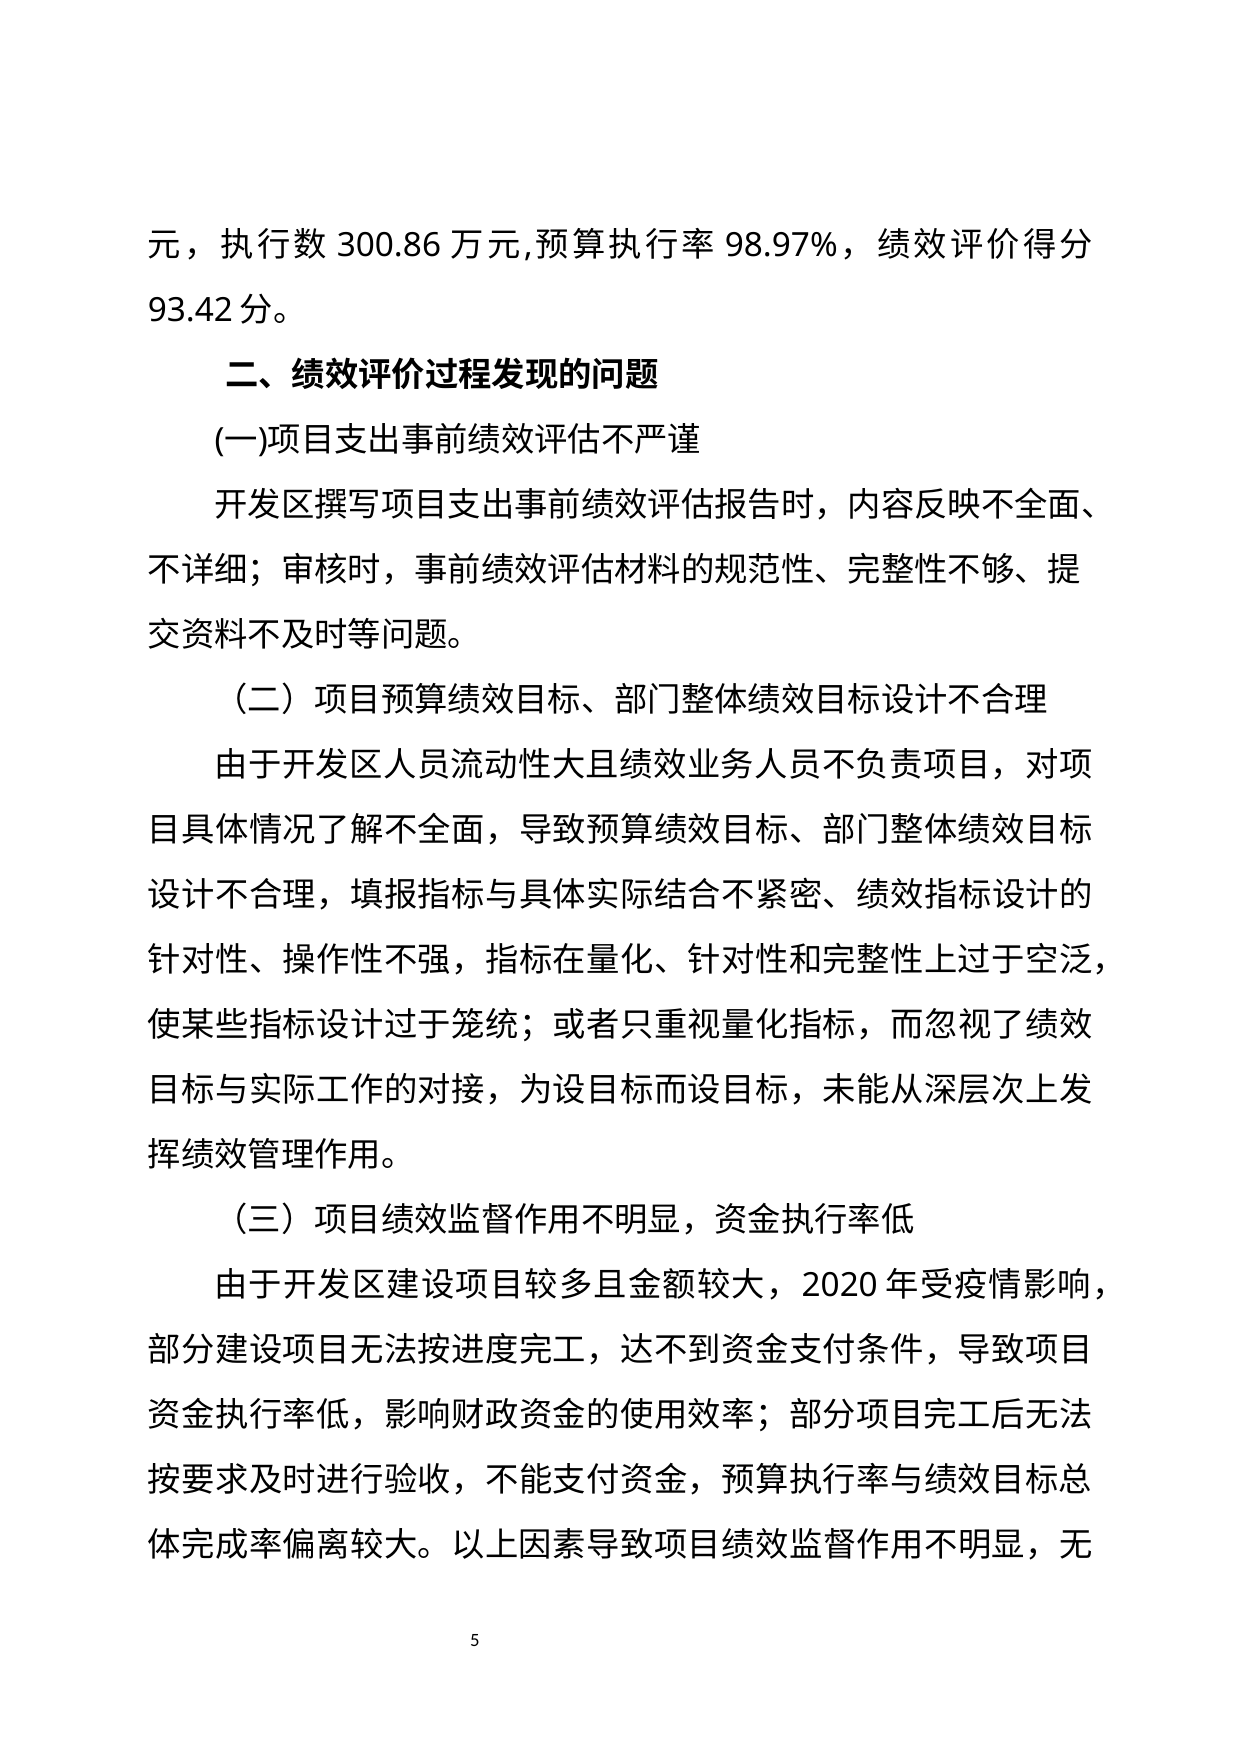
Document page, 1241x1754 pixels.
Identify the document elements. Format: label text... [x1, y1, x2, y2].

text （三）项目绩效监督作用不明显，资金执行率低 [148, 1184, 1093, 1249]
text （二）项目预算绩效目标、部门整体绩效目标设计不合理 [148, 664, 1093, 729]
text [148, 1249, 1093, 1574]
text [148, 209, 1093, 339]
text (一)项目支出事前绩效评估不严谨 [148, 404, 1093, 469]
text 开发区撰写项目支出事前绩效评估报告时，内容反映不全面、不详细；审核时，事前绩效评估材料的规范性、完整性不够、提交资料不及时等问题。 [148, 469, 1093, 664]
text 由于开发区人员流动性大且绩效业务人员不负责项目，对项目具体情况了解不全面，导致预算绩效目标、部门整体绩效目标设计不合理，填报指标与具体实际结合不紧密、绩效指标设计的针对性、操作性不强，指标在量化、针对性和完整性上过于空泛，使某些指标设计过于笼统；或者只重视量化指标，而忽视了绩效目标与实际工作的对接，为设目标而设目标，未能从深层次上发挥绩效管理作用。 [148, 729, 1093, 1184]
text 二、绩效评价过程发现的问题 [191, 339, 1093, 404]
